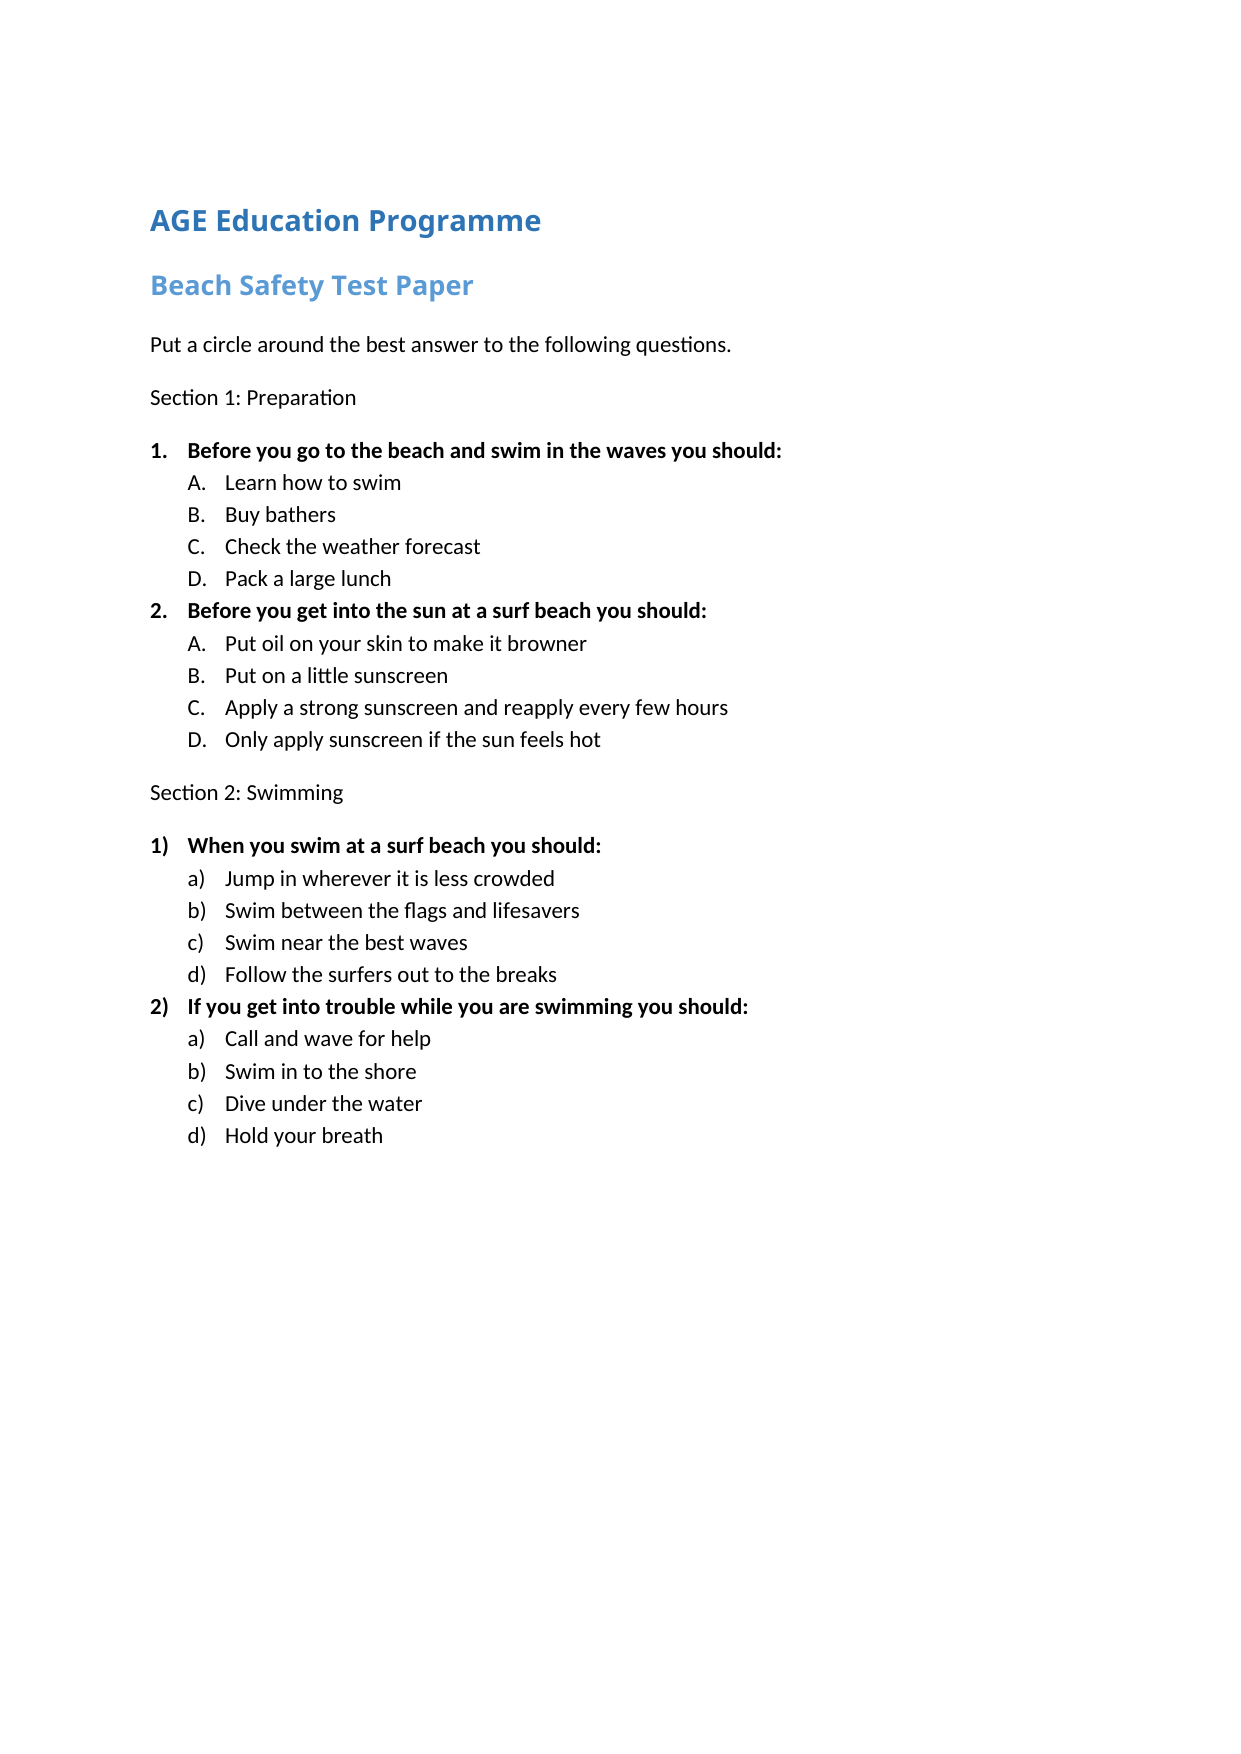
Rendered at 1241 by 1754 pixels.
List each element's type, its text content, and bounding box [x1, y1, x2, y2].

list Apply a strong sunscreen and reapply every few hours [187, 693, 1090, 721]
list Buy bathers [187, 500, 1090, 528]
text Put a circle around the best answer to the following questions. [150, 330, 1090, 358]
subtitle Beach Safety Test Paper [150, 266, 1090, 303]
list Call and wave for help [187, 1024, 1090, 1053]
list Only apply sunscreen if the sun feels hot [187, 725, 1090, 753]
list Hold your breath [187, 1121, 1090, 1149]
list Swim in to the shore [187, 1057, 1090, 1085]
list Dive under the water [187, 1089, 1090, 1117]
list When you swim at a surf beach you should: [150, 831, 1090, 859]
list Follow the surfers out to the breaks [187, 960, 1090, 988]
list Jump in wherever it is less crowded [187, 864, 1090, 892]
list Pack a large lunch [187, 564, 1090, 592]
list Learn how to swim [187, 468, 1090, 496]
list Swim between the flags and lifesavers [187, 896, 1090, 924]
text Section 1: Preparation [150, 383, 1090, 411]
list Before you go to the beach and swim in the waves you should: [150, 436, 1090, 464]
list Before you get into the sun at a surf beach you should: [150, 597, 1090, 625]
list Put on a little sunscreen [187, 661, 1090, 689]
list Check the weather forecast [187, 532, 1090, 560]
text Section 2: Swimming [150, 778, 1090, 806]
list Swim near the best waves [187, 928, 1090, 956]
subtitle AGE Education Programme [150, 200, 1090, 240]
list Put oil on your skin to make it browner [187, 629, 1090, 657]
list If you get into trouble while you are swimming you should: [150, 992, 1090, 1020]
